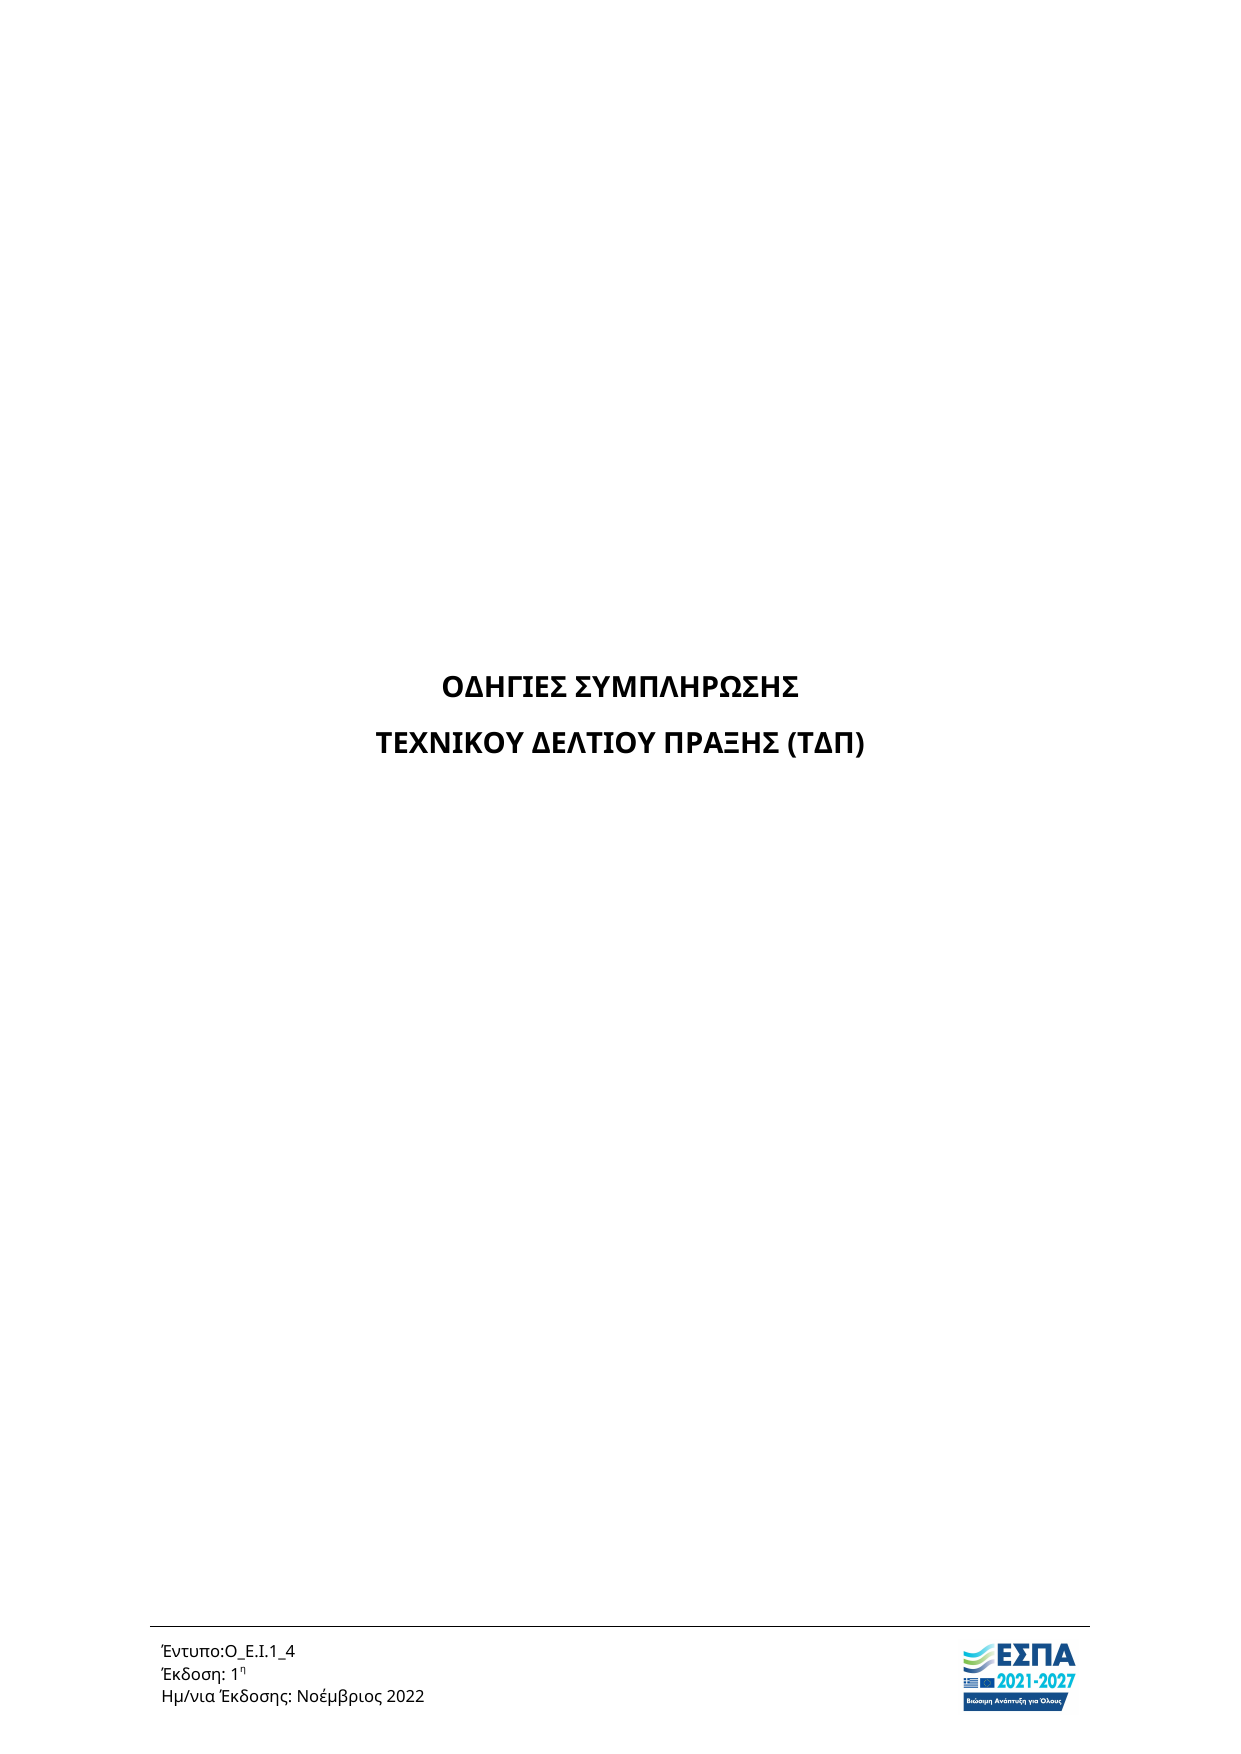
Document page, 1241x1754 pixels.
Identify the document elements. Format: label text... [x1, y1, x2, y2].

text ΟΔΗΓΙΕΣ ΣΥΜΠΛΗΡΩΣΗΣ [183, 666, 1057, 706]
picture [957, 1639, 1080, 1715]
text ΤΕΧΝΙΚΟΥ ΔΕΛΤΙΟΥ ΠΡΑΞΗΣ (ΤΔΠ) [183, 722, 1057, 762]
